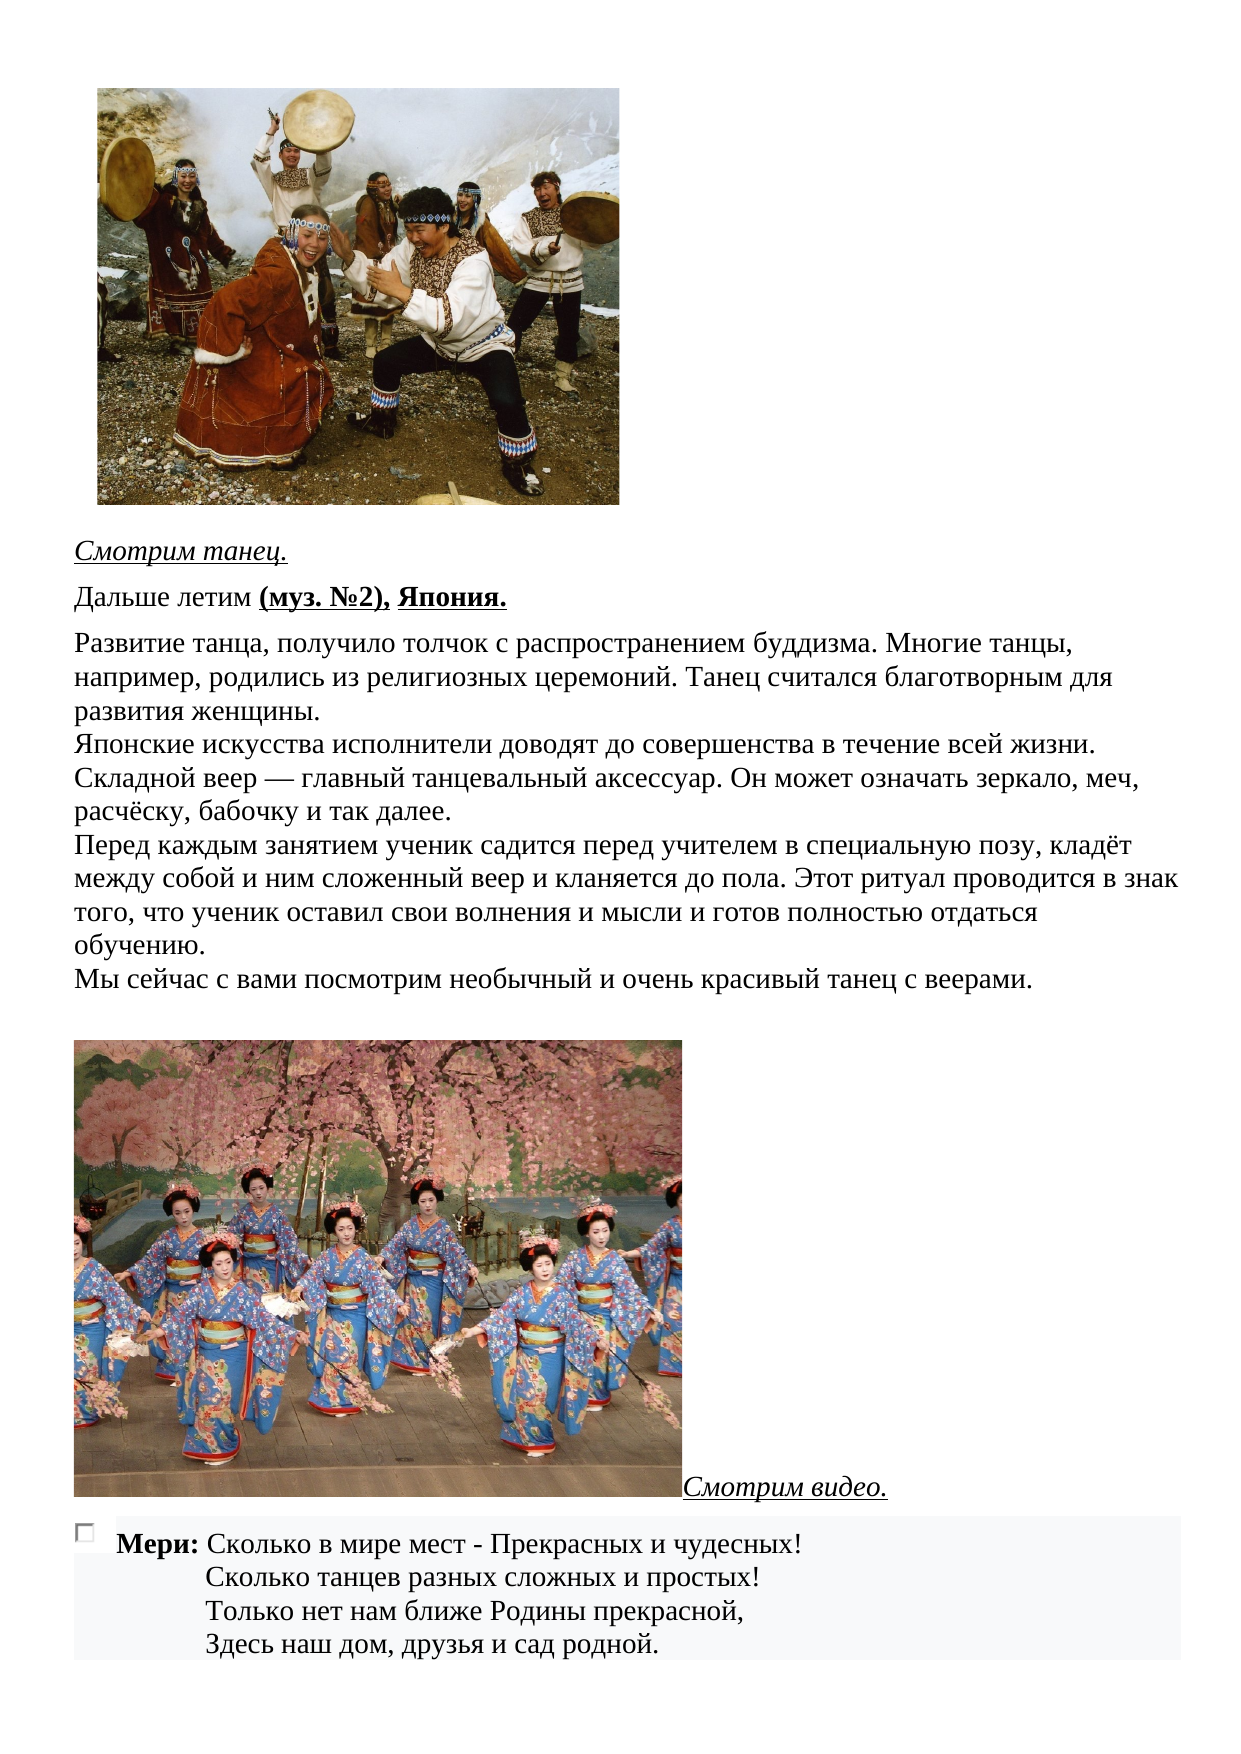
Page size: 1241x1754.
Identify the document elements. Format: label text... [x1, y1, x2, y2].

text Мери: Сколько в мире мест - Прекрасных и чудесных! Сколько танцев разных сложных и простых! Только нет нам ближе Родины прекрасной, Здесь наш дом, друзья и сад родной. [74, 1516, 1181, 1660]
text Дальше летим (муз. №2), Япония. [74, 579, 1181, 613]
text Японские искусства исполнители доводят до совершенства в течение всей жизни. [74, 726, 1181, 760]
picture [97, 88, 620, 505]
picture [73, 1040, 683, 1497]
text Мы сейчас с вами посмотрим необычный и очень красивый танец с веерами. [74, 961, 1181, 994]
text Смотрим танец. [74, 533, 1181, 567]
text Развитие танца, получило толчок с распространением буддизма. Многие танцы, например, родились из религиозных церемоний. Танец считался благотворным для развития женщины. [74, 626, 1181, 726]
text Перед каждым занятием ученик садится перед учителем в специальную позу, кладёт между собой и ним сложенный веер и кланяется до пола. Этот ритуал проводится в знак того, что ученик оставил свои волнения и мысли и готов полностью отдаться обучению. [74, 827, 1181, 961]
text Складной веер — главный танцевальный аксессуар. Он может означать зеркало, меч, расчёску, бабочку и так далее. [74, 760, 1181, 827]
